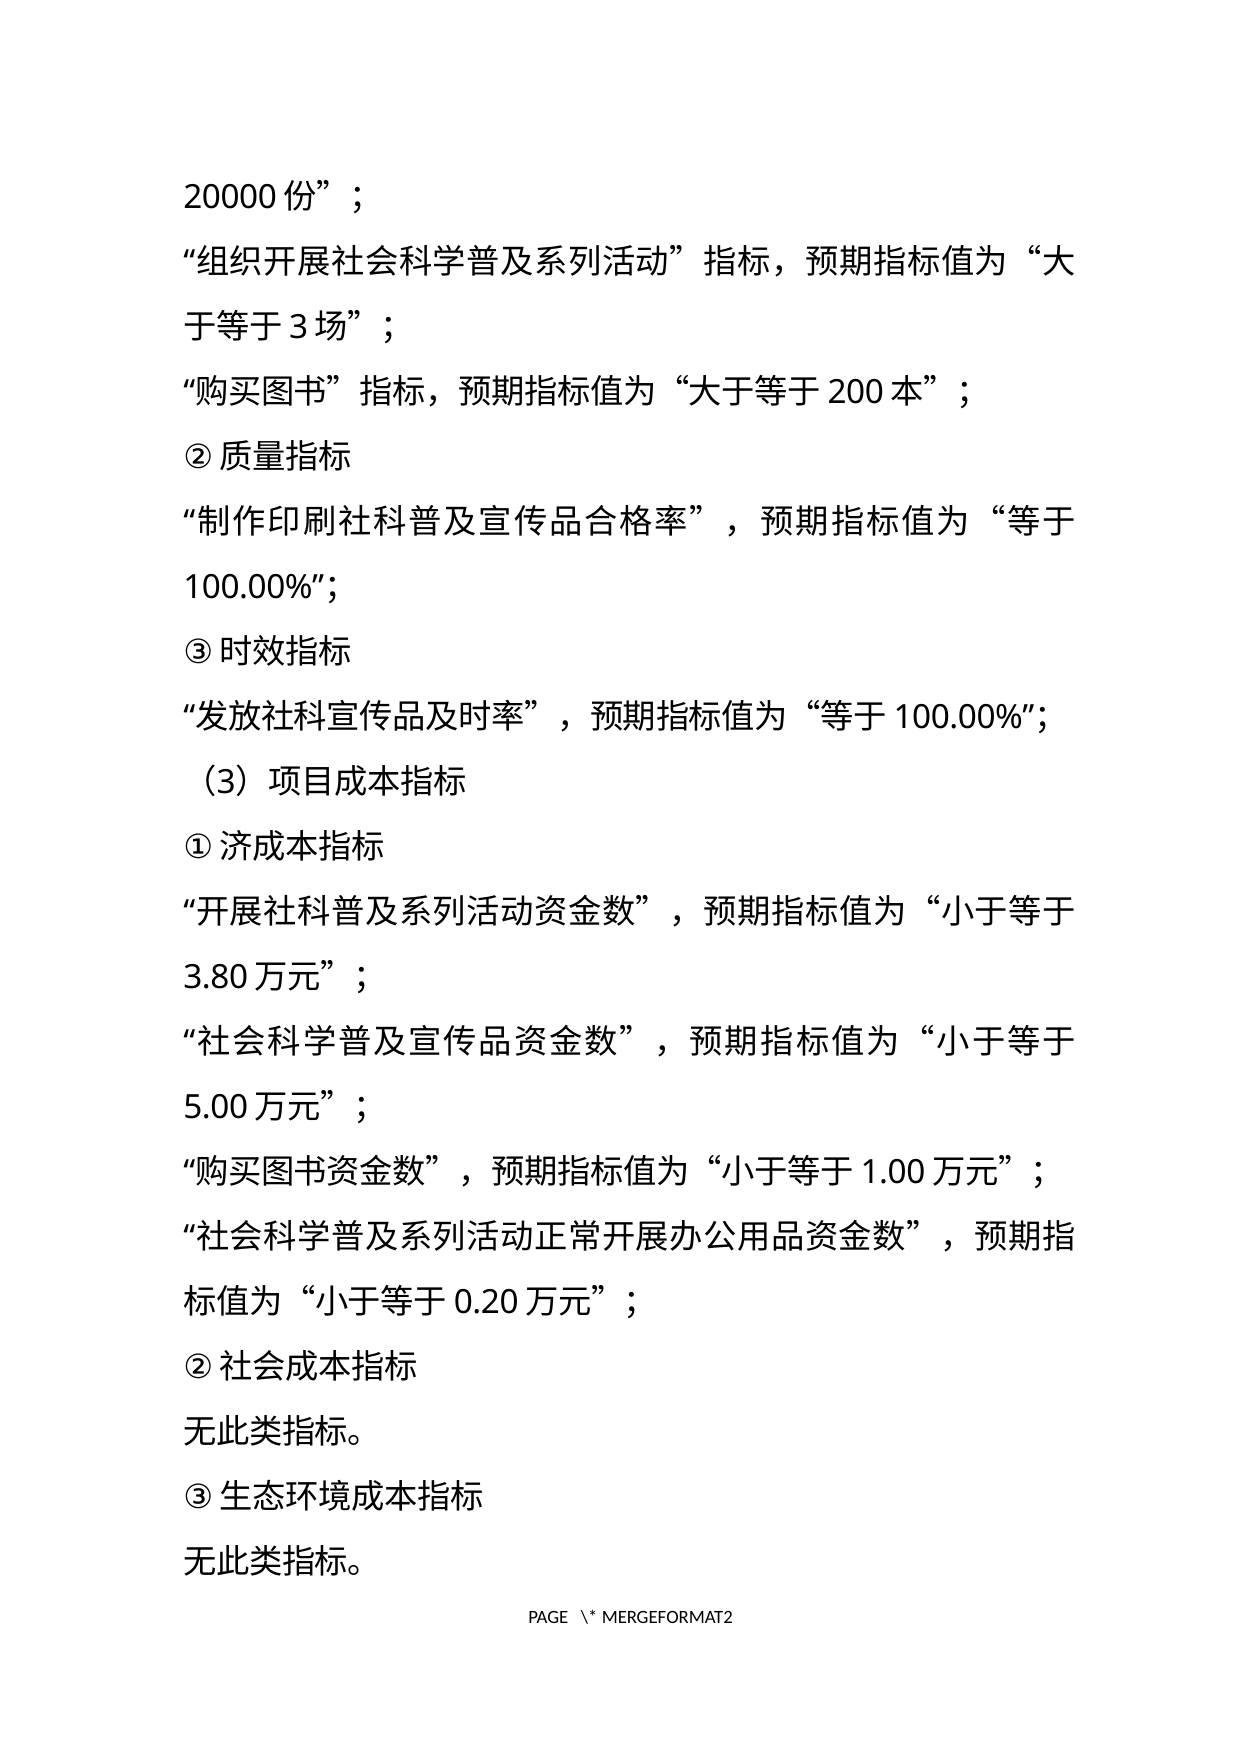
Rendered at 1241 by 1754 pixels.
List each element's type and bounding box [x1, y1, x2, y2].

text [183, 162, 1078, 1592]
